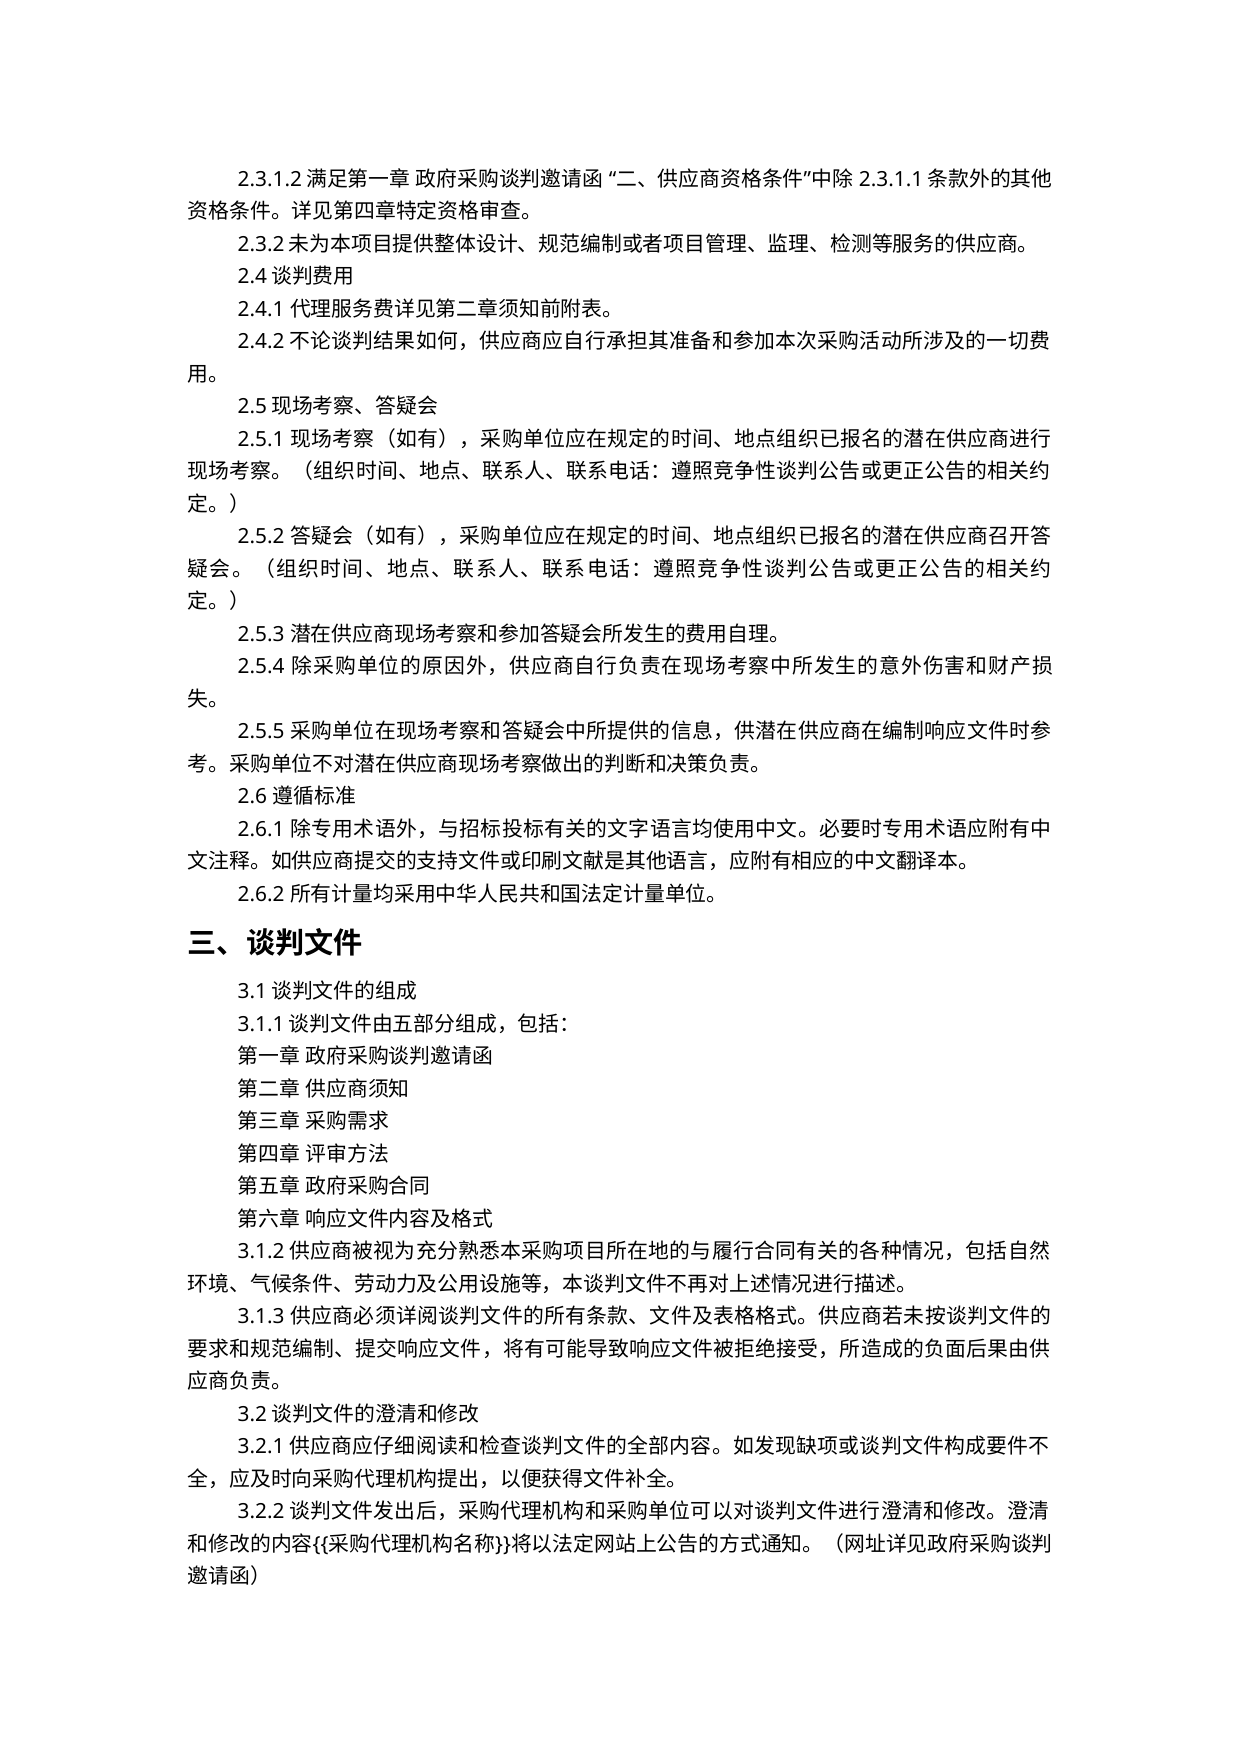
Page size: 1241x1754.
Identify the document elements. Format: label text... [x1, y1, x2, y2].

text 2.5.5 采购单位在现场考察和答疑会中所提供的信息，供潜在供应商在编制响应文件时参考。采购单位不对潜在供应商现场考察做出的判断和决策负责。 [187, 714, 1053, 779]
text 2.5.2 答疑会（如有），采购单位应在规定的时间、地点组织已报名的潜在供应商召开答疑会。（组织时间、地点、联系人、联系电话：遵照竞争性谈判公告或更正公告的相关约定。） [187, 519, 1053, 617]
text 3.1.2供应商被视为充分熟悉本采购项目所在地的与履行合同有关的各种情况，包括自然环境、气候条件、劳动力及公用设施等，本谈判文件不再对上述情况进行描述。 [187, 1234, 1053, 1299]
text 第六章 响应文件内容及格式 [187, 1202, 1053, 1234]
text 2.5.1 现场考察（如有），采购单位应在规定的时间、地点组织已报名的潜在供应商进行现场考察。（组织时间、地点、联系人、联系电话：遵照竞争性谈判公告或更正公告的相关约定。） [187, 422, 1053, 519]
text 第一章 政府采购谈判邀请函 [187, 1039, 1053, 1072]
text 2.3.2未为本项目提供整体设计、规范编制或者项目管理、监理、检测等服务的供应商。 [187, 227, 1053, 259]
text 2.5.4 除采购单位的原因外，供应商自行负责在现场考察中所发生的意外伤害和财产损失。 [187, 649, 1053, 714]
text 2.4.2不论谈判结果如何，供应商应自行承担其准备和参加本次采购活动所涉及的一切费用。 [187, 324, 1053, 389]
text 第五章 政府采购合同 [187, 1169, 1053, 1202]
text 2.4.1 代理服务费详见第二章须知前附表。 [187, 292, 1053, 324]
text 三、谈判文件 [187, 909, 1053, 974]
text 2.6.2 所有计量均采用中华人民共和国法定计量单位。 [187, 877, 1053, 909]
text 第二章 供应商须知 [187, 1072, 1053, 1104]
text 2.6.1 除专用术语外，与招标投标有关的文字语言均使用中文。必要时专用术语应附有中文注释。如供应商提交的支持文件或印刷文献是其他语言，应附有相应的中文翻译本。 [187, 812, 1053, 877]
text 3.2.1供应商应仔细阅读和检查谈判文件的全部内容。如发现缺项或谈判文件构成要件不全，应及时向采购代理机构提出，以便获得文件补全。 [187, 1429, 1053, 1494]
text 2.4谈判费用 [187, 259, 1053, 292]
text 2.5.3 潜在供应商现场考察和参加答疑会所发生的费用自理。 [187, 617, 1053, 649]
text 2.3.1.2满足第一章 政府采购谈判邀请函 “二、供应商资格条件”中除2.3.1.1条款外的其他资格条件。详见第四章特定资格审查。 [187, 162, 1053, 227]
text 2.6 遵循标准 [187, 779, 1053, 812]
text 3.2谈判文件的澄清和修改 [187, 1397, 1053, 1429]
text 2.5现场考察、答疑会 [187, 389, 1053, 422]
text 3.2.2谈判文件发出后，采购代理机构和采购单位可以对谈判文件进行澄清和修改。澄清和修改的内容{{采购代理机构名称}}将以法定网站上公告的方式通知。（网址详见政府采购谈判邀请函） [187, 1494, 1053, 1592]
text 第三章 采购需求 [187, 1104, 1053, 1137]
text 3.1.3 供应商必须详阅谈判文件的所有条款、文件及表格格式。供应商若未按谈判文件的要求和规范编制、提交响应文件，将有可能导致响应文件被拒绝接受，所造成的负面后果由供应商负责。 [187, 1299, 1053, 1397]
text 3.1.1谈判文件由五部分组成，包括： [187, 1007, 1053, 1039]
text 3.1谈判文件的组成 [187, 974, 1053, 1007]
text 第四章 评审方法 [187, 1137, 1053, 1169]
